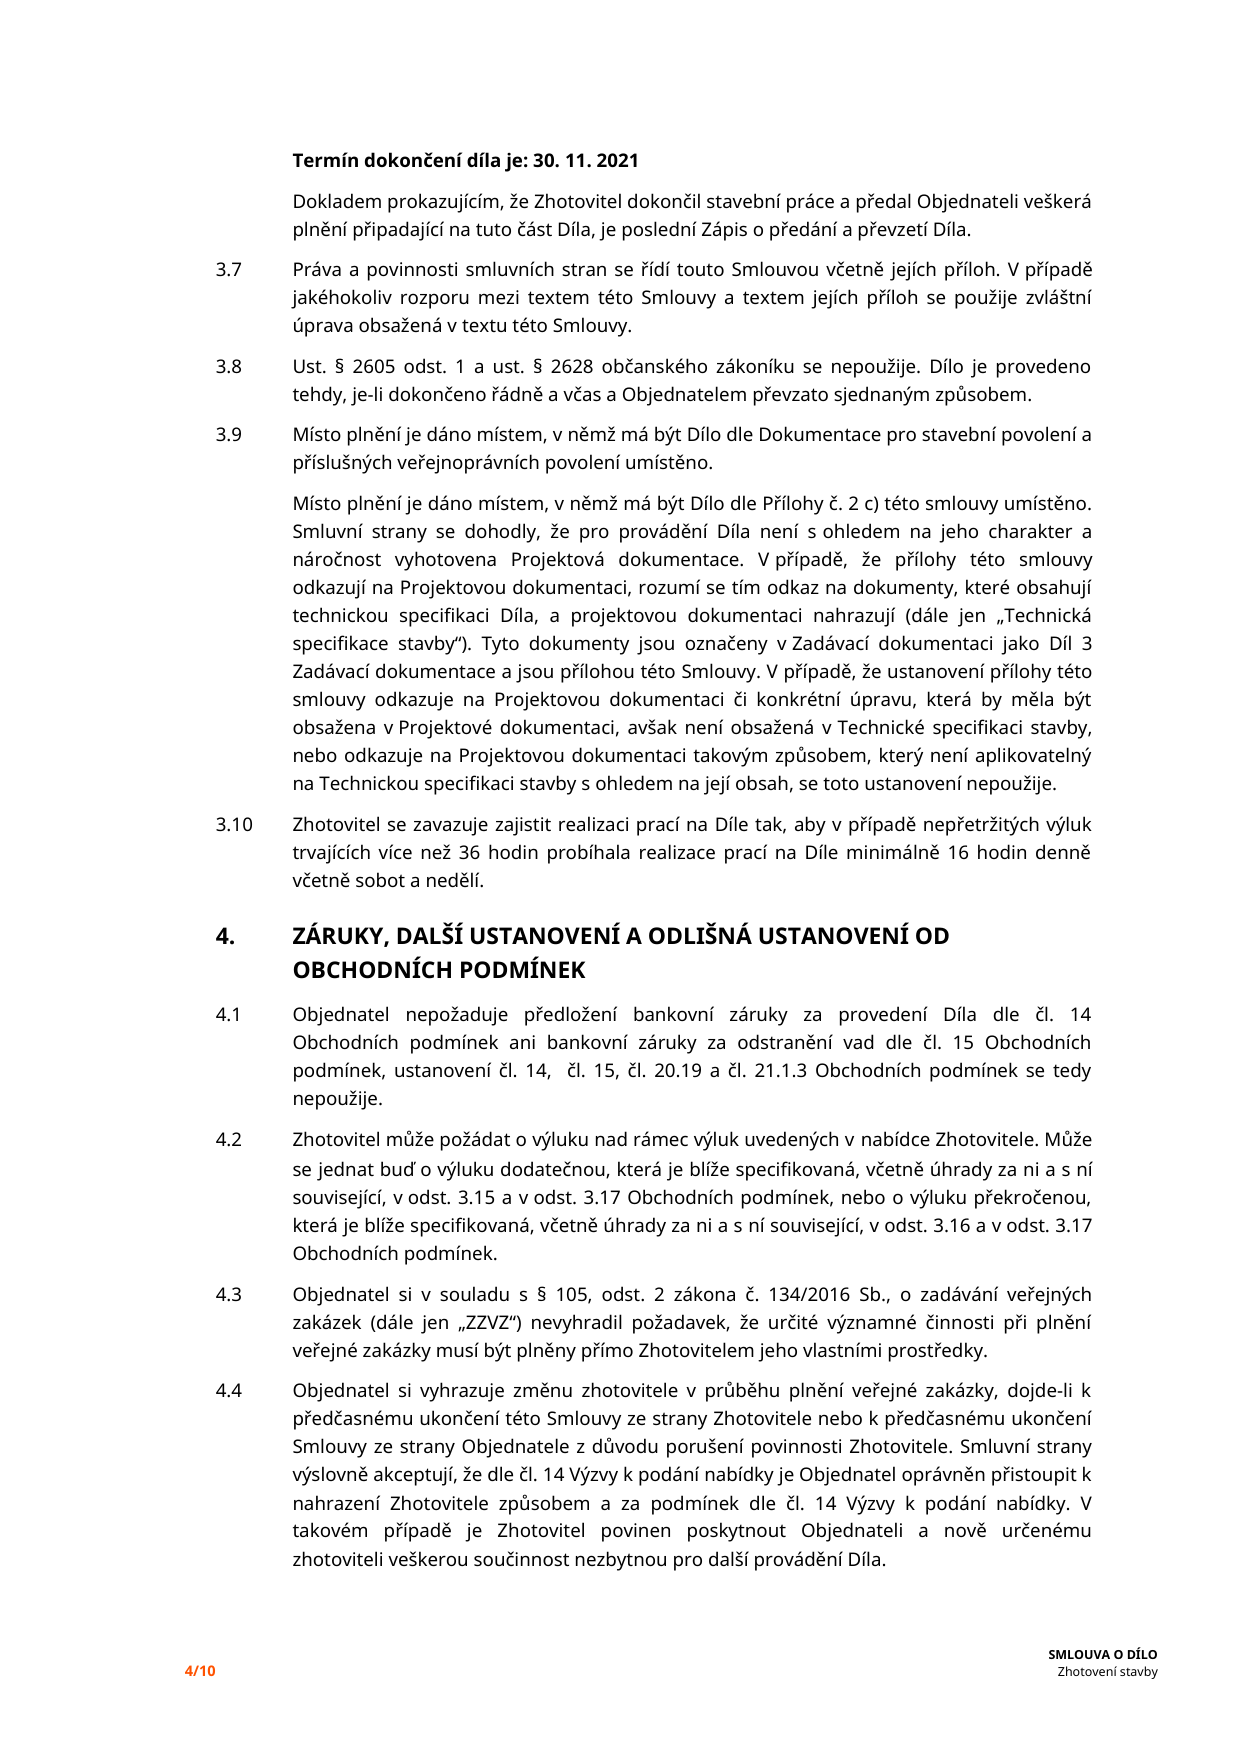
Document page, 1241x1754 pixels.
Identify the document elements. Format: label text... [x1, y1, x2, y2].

text Objednatel si v souladu s § 105, odst. 2 zákona č. 134/2016 Sb., o zadávání veřejných zakázek (dále jen „ZZVZ“) nevyhradil požadavek, že určité významné činnosti při plnění veřejné zakázky musí být plněny přímo Zhotovitelem jeho vlastními prostředky. [216, 1281, 1093, 1363]
text Ust. § 2605 odst. 1 a ust. § 2628 občanského zákoníku se nepoužije. Dílo je provedeno tehdy, je-li dokončeno řádně a včas a Objednatelem převzato sjednaným způsobem. [216, 353, 1093, 407]
text Objednatel nepožaduje předložení bankovní záruky za provedení Díla dle čl. 14 Obchodních podmínek ani bankovní záruky za odstranění vad dle čl. 15 Obchodních podmínek, ustanovení čl. 14, čl. 15, čl. 20.19 a čl. 21.1.3 Obchodních podmínek se tedy nepoužije. [216, 1001, 1093, 1111]
text Dokladem prokazujícím, že Zhotovitel dokončil stavební práce a předal Objednateli veškerá plnění připadající na tuto část Díla, je poslední Zápis o předání a převzetí Díla. [292, 188, 1093, 242]
text Objednatel si vyhrazuje změnu zhotovitele v průběhu plnění veřejné zakázky, dojde-li k předčasnému ukončení této Smlouvy ze strany Zhotovitele nebo k předčasnému ukončení Smlouvy ze strany Objednatele z důvodu porušení povinnosti Zhotovitele. Smluvní strany výslovně akceptují, že dle čl. 14 Výzvy k podání nabídky je Objednatel oprávněn přistoupit k nahrazení Zhotovitele způsobem a za podmínek dle čl. 14 Výzvy k podání nabídky. V takovém případě je Zhotovitel povinen poskytnout Objednateli a nově určenému zhotoviteli veškerou součinnost nezbytnou pro další provádění Díla. [216, 1378, 1093, 1571]
text Zhotovitel se zavazuje zajistit realizaci prací na Díle tak, aby v případě nepřetržitých výluk trvajících více než 36 hodin probíhala realizace prací na Díle minimálně 16 hodin denně včetně sobot a nedělí. [216, 811, 1093, 892]
text Termín dokončení díla je: 30. 11. 2021 [292, 147, 1093, 173]
text Místo plnění je dáno místem, v němž má být Dílo dle Přílohy č. 2 c) této smlouvy umístěno. Smluvní strany se dohodly, že pro provádění Díla není s ohledem na jeho charakter a náročnost vyhotovena Projektová dokumentace. V případě, že přílohy této smlouvy odkazují na Projektovou dokumentaci, rozumí se tím odkaz na dokumenty, které obsahují technickou specifikaci Díla, a projektovou dokumentaci nahrazují (dále jen „Technická specifikace stavby“). Tyto dokumenty jsou označeny v Zadávací dokumentaci jako Díl 3 Zadávací dokumentace a jsou přílohou této Smlouvy. V případě, že ustanovení přílohy této smlouvy odkazuje na Projektovou dokumentaci či konkrétní úpravu, která by měla být obsažena v Projektové dokumentaci, avšak není obsažená v Technické specifikaci stavby, nebo odkazuje na Projektovou dokumentaci takovým způsobem, který není aplikovatelný na Technickou specifikaci stavby s ohledem na její obsah, se toto ustanovení nepoužije. [292, 490, 1093, 796]
text ZÁRUKY, DALŠÍ USTANOVENÍ A ODLIŠNÁ USTANOVENÍ OD OBCHODNÍCH PODMÍNEK [216, 920, 1093, 986]
text Zhotovitel může požádat o výluku nad rámec výluk uvedených v nabídce Zhotovitele. Může se jednat buď o výluku dodatečnou, která je blíže specifikovaná, včetně úhrady za ni a s ní související, v odst. 3.15 a v odst. 3.17 Obchodních podmínek, nebo o výluku překročenou, která je blíže specifikovaná, včetně úhrady za ni a s ní související, v odst. 3.16 a v odst. 3.17 Obchodních podmínek. [216, 1126, 1093, 1266]
text Práva a povinnosti smluvních stran se řídí touto Smlouvou včetně jejích příloh. V případě jakéhokoliv rozporu mezi textem této Smlouvy a textem jejích příloh se použije zvláštní úprava obsažená v textu této Smlouvy. [216, 257, 1093, 338]
text Místo plnění je dáno místem, v němž má být Dílo dle Dokumentace pro stavební povolení a příslušných veřejnoprávních povolení umístěno. [216, 422, 1093, 475]
